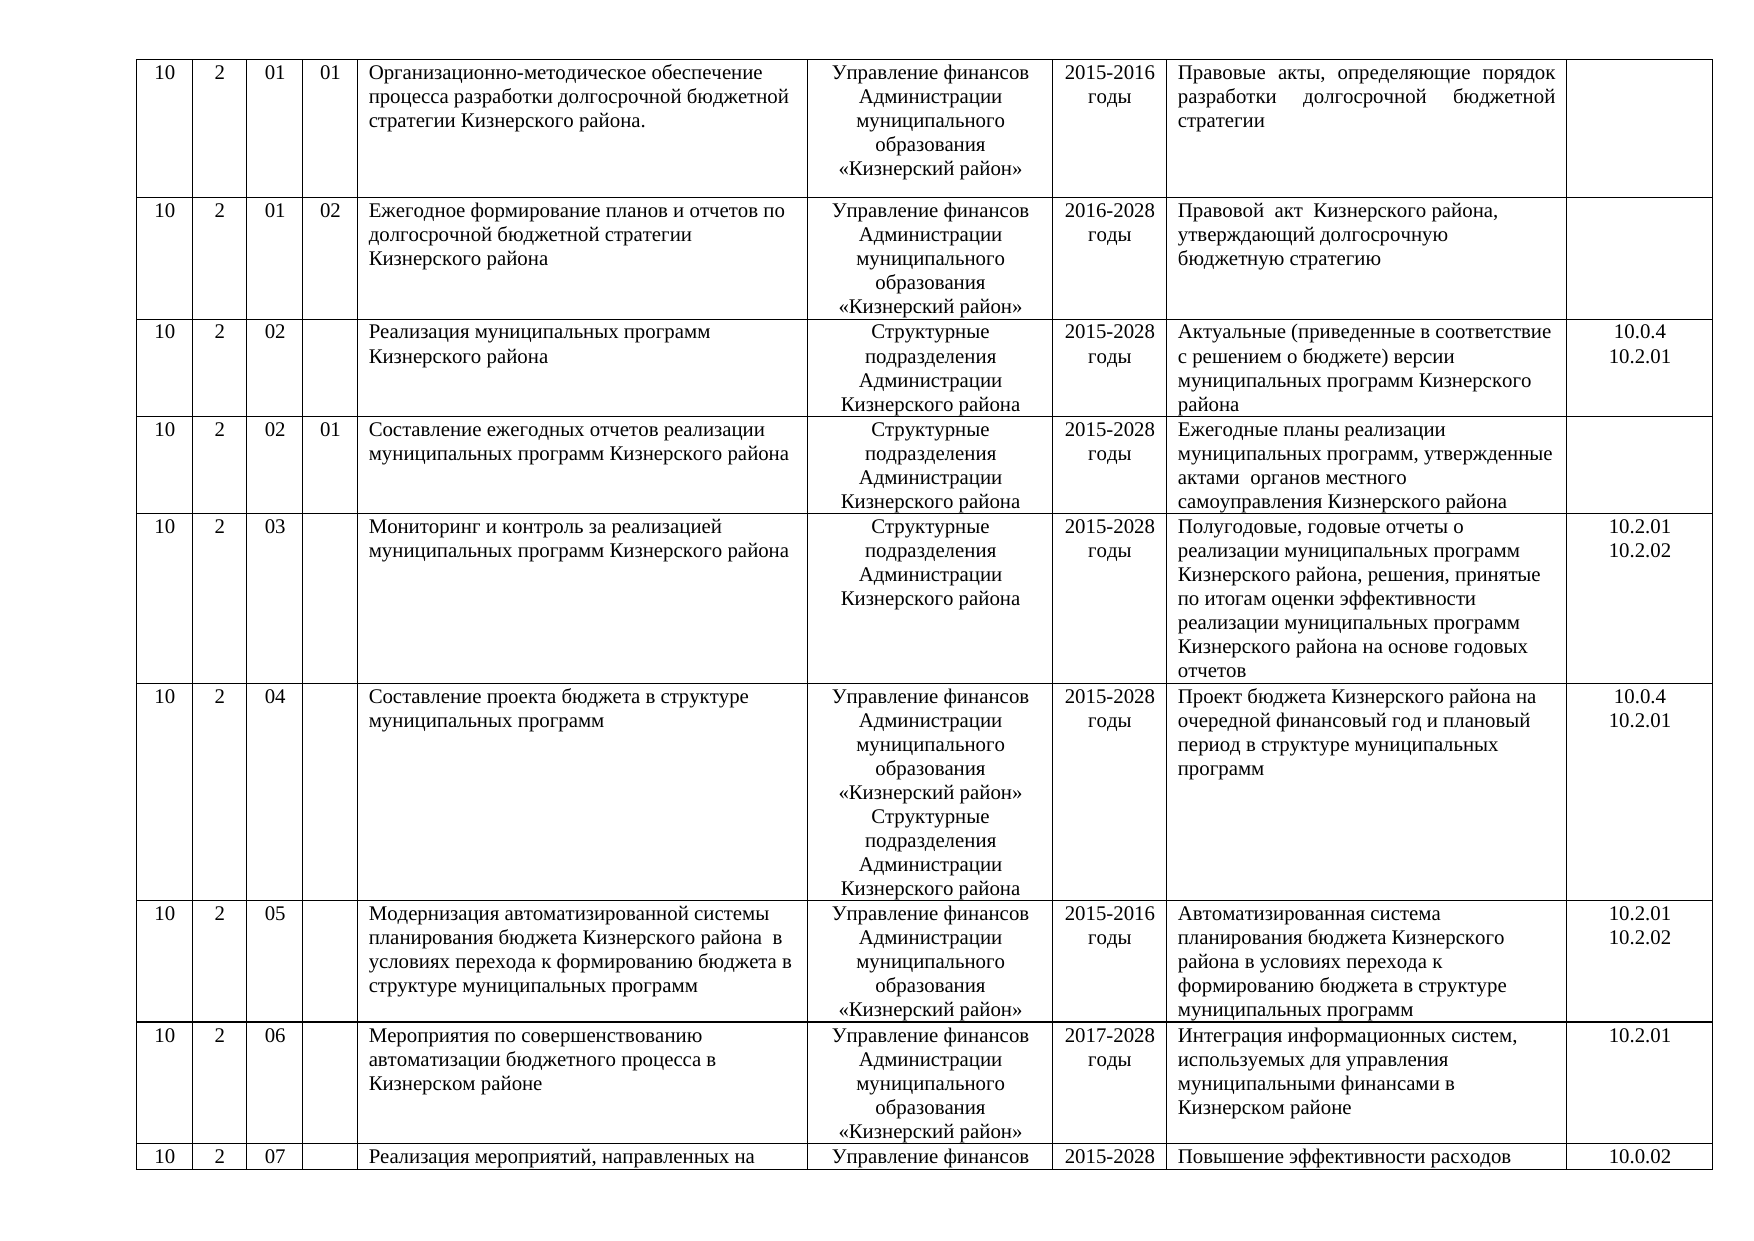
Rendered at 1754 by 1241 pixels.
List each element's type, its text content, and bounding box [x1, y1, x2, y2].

table_cell 10.2.01 10.2.02 [1567, 901, 1712, 1021]
table_cell Структурные подразделения Администрации Кизнерского района [808, 320, 1052, 416]
table_cell Структурные подразделения Администрации Кизнерского района [808, 417, 1052, 513]
table_cell Мониторинг и контроль за реализацией муниципальных программ Кизнерского района [358, 514, 807, 682]
table_cell Ежегодные планы реализации муниципальных программ, утвержденные актами органов местного самоуправления Кизнерского района [1167, 417, 1566, 513]
table_cell 05 [247, 901, 302, 1021]
table_cell 02 [247, 320, 302, 416]
table_cell 03 [247, 514, 302, 682]
table_cell 2 [193, 901, 246, 1021]
table_cell 2 [193, 198, 246, 318]
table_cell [808, 1144, 1052, 1169]
table_cell 2 [193, 1023, 246, 1143]
table_cell 2 [193, 1144, 246, 1169]
table_cell 2 [193, 60, 246, 197]
table_cell 2015-2028 годы [1053, 1144, 1166, 1169]
table_cell 10.2.01 10.2.02 [1567, 514, 1712, 682]
table_cell 06 [247, 1023, 302, 1143]
table_cell 2 [193, 684, 246, 900]
table_cell 10.0.4 10.2.01 [1567, 320, 1712, 416]
table_cell Управление финансов Администрации муниципального образования «Кизнерский район» [808, 901, 1052, 1021]
table_cell Автоматизированная система планирования бюджета Кизнерского района в условиях перехода к формированию бюджета в структуре муниципальных программ [1167, 901, 1566, 1021]
table_cell Правовые акты, определяющие порядок разработки долгосрочной бюджетной стратегии [1167, 60, 1566, 197]
table_cell 10 [137, 320, 192, 416]
table_cell Реализация муниципальных программ Кизнерского района [358, 320, 807, 416]
table_cell [1567, 417, 1712, 513]
table_cell 2015-2016 годы [1053, 901, 1166, 1021]
table_cell 10.2.01 [1567, 1023, 1712, 1143]
table_cell [303, 901, 357, 1021]
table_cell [358, 1144, 807, 1169]
table_cell 2015-2028 годы [1053, 417, 1166, 513]
table_cell 2015-2028 годы [1053, 684, 1166, 900]
table_cell Интеграция информационных систем, используемых для управления муниципальными финансами в Кизнерском районе [1167, 1023, 1566, 1143]
table_cell Структурные подразделения Администрации Кизнерского района [808, 514, 1052, 682]
table_cell 10.0.4 10.2.01 [1567, 684, 1712, 900]
table_cell 2 [193, 417, 246, 513]
table_cell 2015-2028 годы [1053, 514, 1166, 682]
table_cell 10 [137, 1023, 192, 1143]
table_cell 2 [193, 514, 246, 682]
table_cell Ежегодное формирование планов и отчетов по долгосрочной бюджетной стратегии Кизнерского района [358, 198, 807, 318]
table_cell 01 [303, 60, 357, 197]
table_cell 07 [247, 1144, 302, 1169]
table_cell Управление финансов Администрации муниципального образования «Кизнерский район» [808, 198, 1052, 318]
table_cell Управление финансов Администрации муниципального образования «Кизнерский район» Структурные подразделения Администрации Кизнерского района [808, 684, 1052, 900]
table_cell Правовой акт Кизнерского района, утверждающий долгосрочную бюджетную стратегию [1167, 198, 1566, 318]
table_cell Мероприятия по совершенствованию автоматизации бюджетного процесса в Кизнерском районе [358, 1023, 807, 1143]
table_cell [303, 1023, 357, 1143]
table_cell Полугодовые, годовые отчеты о реализации муниципальных программ Кизнерского района, решения, принятые по итогам оценки эффективности реализации муниципальных программ Кизнерского района на основе годовых отчетов [1167, 514, 1566, 682]
table_cell [303, 514, 357, 682]
table_cell Модернизация автоматизированной системы планирования бюджета Кизнерского района в условиях перехода к формированию бюджета в структуре муниципальных программ [358, 901, 807, 1021]
table_cell 2015-2028 годы [1053, 320, 1166, 416]
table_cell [1167, 1144, 1566, 1169]
table_cell 2017-2028 годы [1053, 1023, 1166, 1143]
table_cell 2 [193, 320, 246, 416]
table_cell 2015-2016 годы [1053, 60, 1166, 197]
table_cell 10 [137, 684, 192, 900]
table_cell Проект бюджета Кизнерского района на очередной финансовый год и плановый период в структуре муниципальных программ [1167, 684, 1566, 900]
table_cell 01 [247, 198, 302, 318]
table_cell 2016-2028 годы [1053, 198, 1166, 318]
table_cell [303, 320, 357, 416]
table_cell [808, 60, 1052, 197]
table_cell [303, 684, 357, 900]
table_cell 01 [303, 417, 357, 513]
table_cell Составление ежегодных отчетов реализации муниципальных программ Кизнерского района [358, 417, 807, 513]
table_cell 02 [303, 198, 357, 318]
table_cell [303, 1144, 357, 1169]
table_cell 10 [137, 60, 192, 197]
table_cell Управление финансов Администрации муниципального образования «Кизнерский район» [808, 1023, 1052, 1143]
table_cell [1567, 198, 1712, 318]
table_cell 10 [137, 417, 192, 513]
table_cell 10 [137, 1144, 192, 1169]
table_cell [1567, 1144, 1712, 1169]
table_cell 04 [247, 684, 302, 900]
table_cell Актуальные (приведенные в соответствие с решением о бюджете) версии муниципальных программ Кизнерского района [1167, 320, 1566, 416]
table_cell Составление проекта бюджета в структуре муниципальных программ [358, 684, 807, 900]
table_cell [1567, 60, 1712, 197]
table_cell 10 [137, 198, 192, 318]
table_cell Организационно-методическое обеспечение процесса разработки долгосрочной бюджетной стратегии Кизнерского района. [358, 60, 807, 197]
table_cell 10 [137, 901, 192, 1021]
table_cell 02 [247, 417, 302, 513]
table_cell 10 [137, 514, 192, 682]
table_cell 01 [247, 60, 302, 197]
